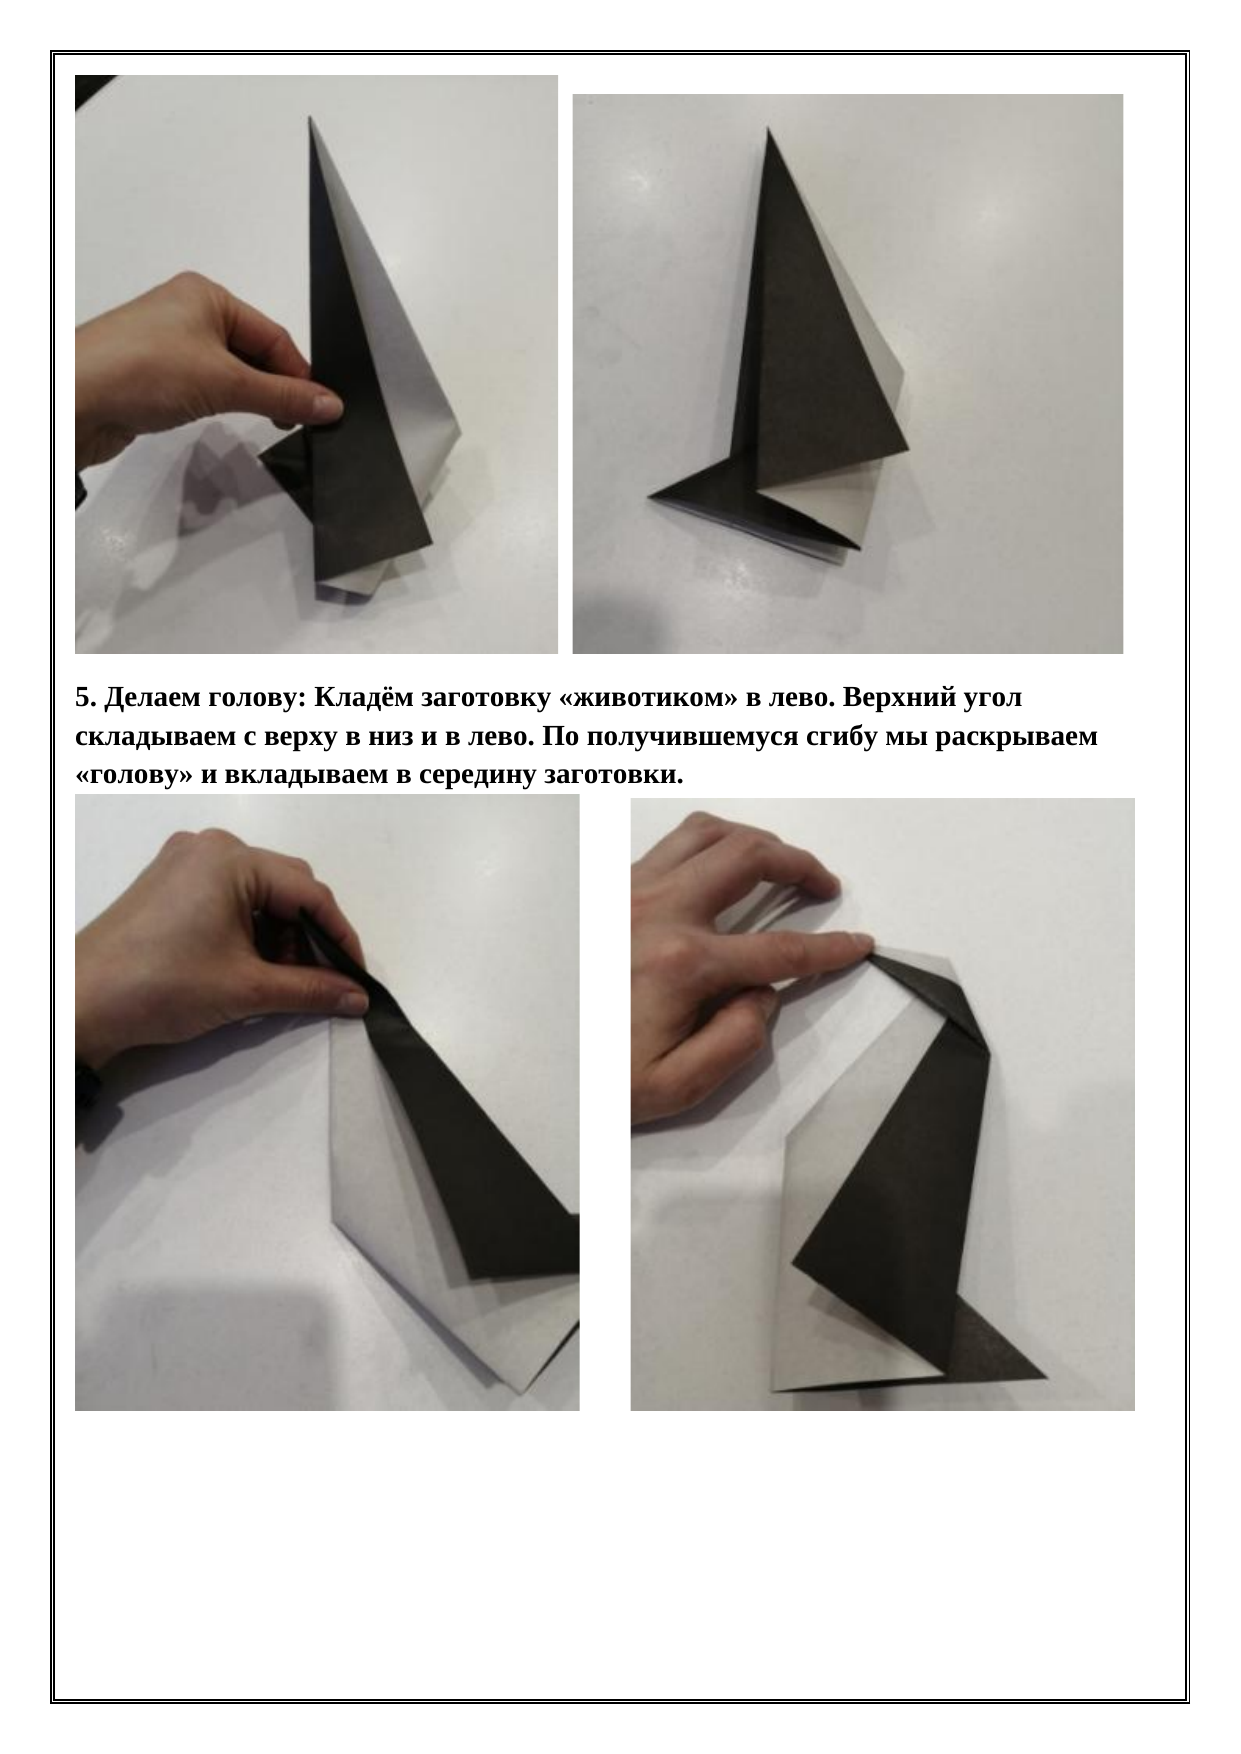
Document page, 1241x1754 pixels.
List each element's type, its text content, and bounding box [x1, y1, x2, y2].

picture [75, 75, 559, 654]
picture [75, 794, 580, 1411]
picture [630, 798, 1135, 1411]
picture [572, 94, 1124, 654]
